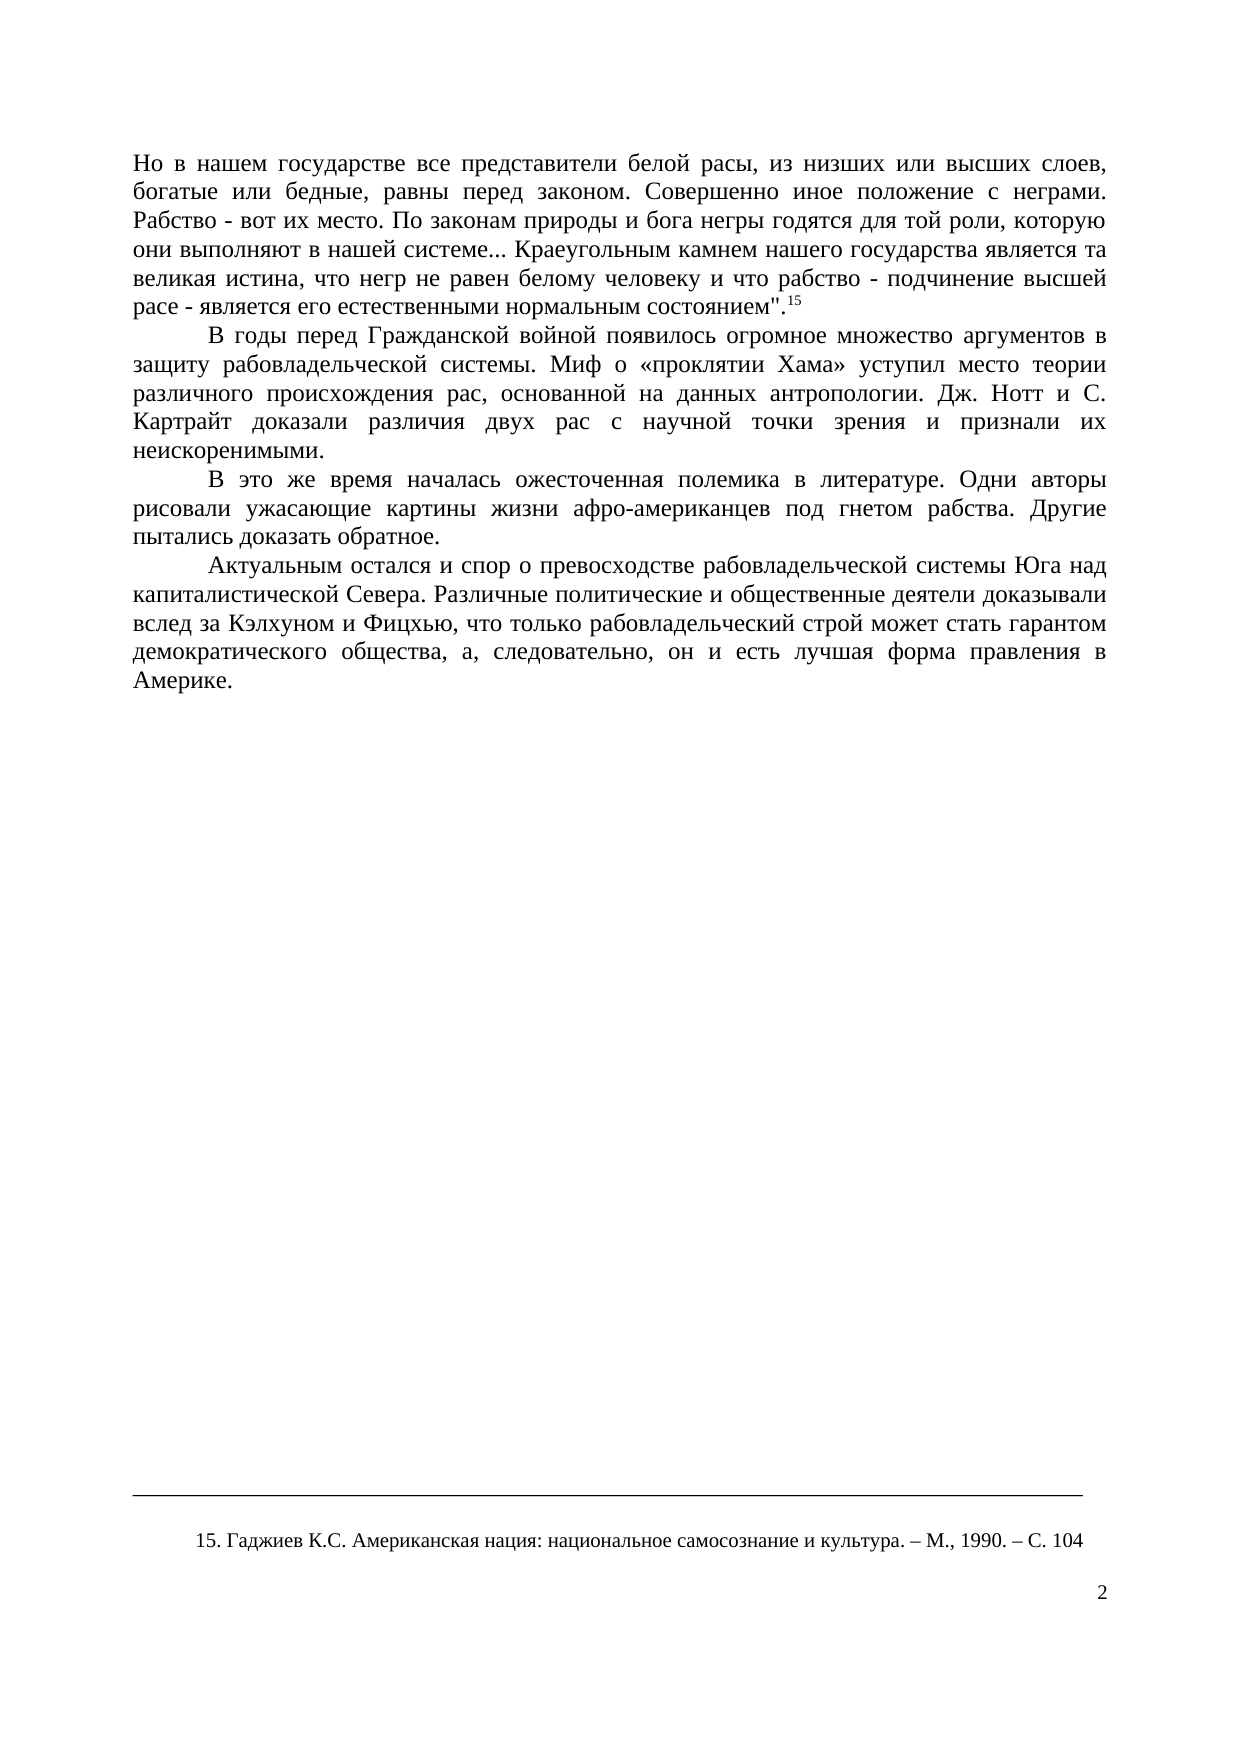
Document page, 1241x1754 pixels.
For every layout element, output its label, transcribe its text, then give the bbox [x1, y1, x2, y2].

text В это же время началась ожесточенная полемика в литературе. Одни авторы рисовали ужасающие картины жизни афро-американцев под гнетом рабства. Другие пытались доказать обратное. [133, 464, 1108, 550]
text ____________________________________________________________________________ [133, 1470, 1108, 1499]
text В годы перед Гражданской войной появилось огромное множество аргументов в защиту рабовладельческой системы. Миф о «проклятии Хама» уступил место теории различного происхождения рас, основанной на данных антропологии. Дж. Нотт и С. Картрайт доказали различия двух рас с научной точки зрения и признали их неискоренимыми. [133, 320, 1108, 464]
text Актуальным остался и спор о превосходстве рабовладельческой системы Юга над капиталистической Севера. Различные политические и общественные деятели доказывали вслед за Кэлхуном и Фицхью, что только рабовладельческий строй может стать гарантом демократического общества, а, следовательно, он и есть лучшая форма правления в Америке. [133, 550, 1108, 694]
text Но в нашем государстве все представители белой расы, из низших или высших слоев, богатые или бедные, равны перед законом. Совершенно иное положение с неграми. Рабство - вот их место. По законам природы и бога негры годятся для той роли, которую они выполняют в нашей системе... Краеугольным камнем нашего государства является та великая истина, что негр не равен белому человеку и что рабство - подчинение высшей расе - является его естественными нормальным состоянием".15 [133, 148, 1108, 320]
text 15. Гаджиев К.С. Американская нация: национальное самосознание и культура. – М., 1990. – С. 104 [133, 1528, 1108, 1552]
